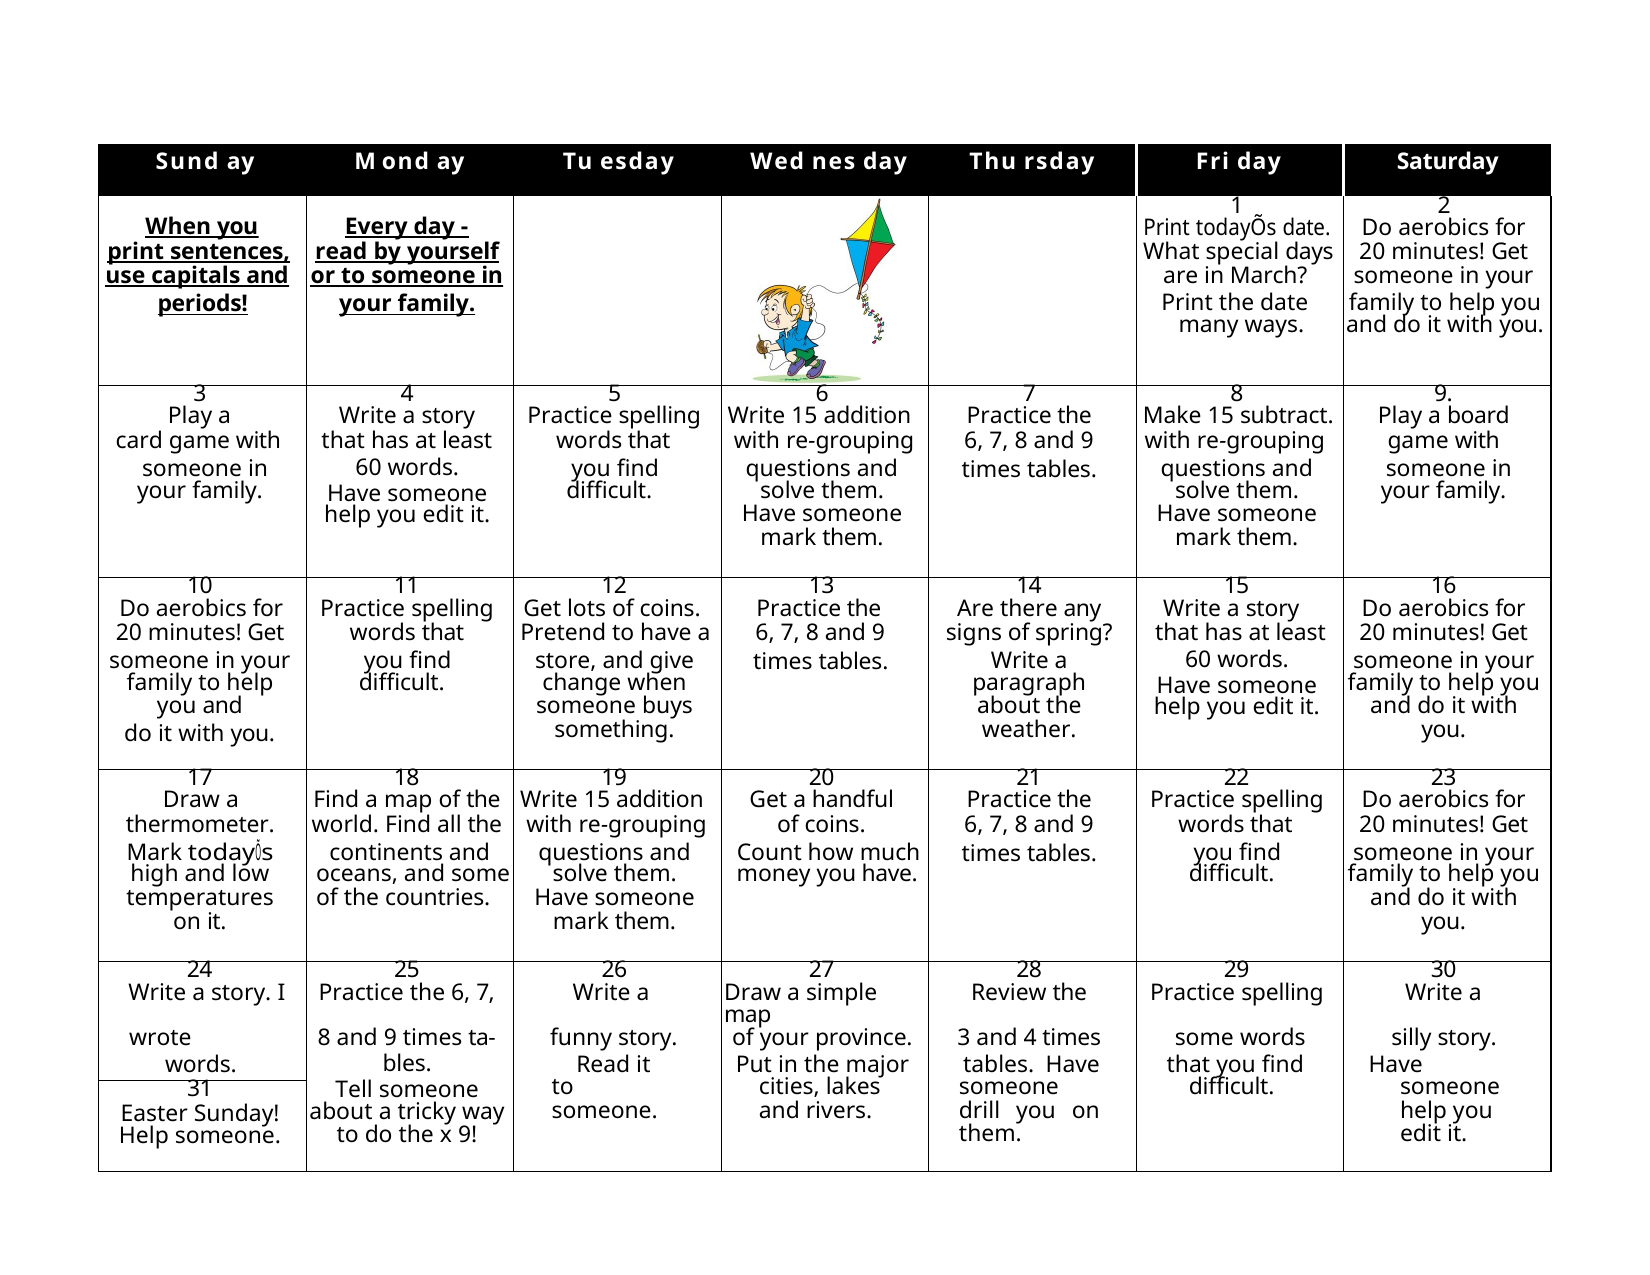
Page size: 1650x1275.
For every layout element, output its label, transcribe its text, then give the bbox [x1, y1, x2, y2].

table_cell Do aerobics for [1344, 790, 1550, 814]
table_cell Play a [99, 406, 306, 431]
table_cell are in March? [1137, 265, 1343, 288]
table_cell [929, 196, 1136, 385]
table_cell with re-grouping [1137, 431, 1343, 455]
table_cell Do aerobics for [99, 598, 306, 623]
table_cell tables. Have someone drill you on them. [929, 1052, 1136, 1171]
table_cell 4 [307, 386, 513, 406]
table_cell continents and oceans, and some of the countries. [307, 839, 513, 961]
table_cell you find difficult. [1137, 839, 1343, 961]
table_cell Draw a [99, 790, 306, 814]
table_cell card game with [99, 431, 306, 455]
table_cell your family. [307, 289, 513, 385]
table_cell 8 and 9 times ta- [307, 1027, 513, 1052]
table_cell What special days [1137, 241, 1343, 265]
table_cell 17 [99, 770, 306, 790]
table_cell wrote [99, 1027, 306, 1052]
table_cell Do aerobics for [1344, 598, 1550, 623]
table_cell 20 minutes! Get [99, 623, 306, 647]
table_cell times tables. [929, 455, 1136, 577]
table_cell Are there any [929, 598, 1136, 623]
table_cell Write 15 addition [514, 790, 721, 814]
table_cell 21 [929, 770, 1136, 790]
table_cell 12 [514, 578, 721, 598]
table_cell 20 minutes! Get [1344, 241, 1550, 265]
table_cell 8 [1137, 386, 1343, 406]
table_cell Write a paragraph about the weather. [929, 647, 1136, 769]
table_cell 15 [1137, 578, 1343, 598]
table_cell Mark todayÕs high and low temperatures on it. [99, 839, 306, 961]
table_cell 20 [722, 770, 928, 790]
table_cell read by yourself [307, 241, 513, 265]
table_cell or to someone in [307, 265, 513, 288]
table_cell 60 words. Have someone help you edit it. [307, 455, 513, 577]
table_cell times tables. [722, 647, 928, 769]
table_cell Write a [514, 982, 721, 1027]
table_cell 19 [514, 770, 721, 790]
table_cell [722, 196, 750, 385]
table_cell 9. [1344, 386, 1550, 406]
table_cell 18 [307, 770, 513, 790]
table_cell bles. Tell someone about a tricky way to do the x 9! [307, 1052, 513, 1171]
table_cell Practice spelling [514, 406, 721, 431]
table_cell 20 minutes! Get [1344, 623, 1550, 647]
table_cell 7 [929, 386, 1136, 406]
table_cell of coins. [722, 815, 928, 839]
table_cell Every day - [307, 196, 513, 241]
table_cell use capitals and [99, 265, 306, 288]
table_header M ond ay [307, 144, 513, 196]
table_cell Read it to someone. [514, 1052, 721, 1171]
table_cell 16 [1344, 578, 1550, 598]
table_cell Count how much money you have. [722, 839, 928, 961]
table_cell 6, 7, 8 and 9 [722, 623, 928, 647]
table_cell Write a story [1137, 598, 1343, 623]
table_cell 24 [99, 962, 306, 982]
table_cell 6, 7, 8 and 9 [929, 815, 1136, 839]
table_cell someone in your family. [99, 455, 306, 577]
table_cell game with [1344, 431, 1550, 455]
table_cell Put in the major cities, lakes and rivers. [722, 1052, 928, 1171]
table_header Wed nes day [722, 144, 928, 196]
table_cell Make 15 subtract. [1137, 406, 1343, 431]
table_cell words that [514, 431, 721, 455]
table_cell Write a story [307, 406, 513, 431]
table_cell someone in your [1344, 265, 1550, 288]
table_cell 2 Do aerobics for [1344, 196, 1550, 241]
table_cell [898, 196, 928, 385]
table_cell Practice spelling [1137, 790, 1343, 814]
table_cell Pretend to have a [514, 623, 721, 647]
table_cell Practice spelling [307, 598, 513, 623]
table_cell 22 [1137, 770, 1343, 790]
table_cell 1 Print todayÕs date. [1137, 196, 1343, 241]
table_cell 28 [929, 962, 1136, 982]
table_header Fri day [1138, 144, 1342, 196]
table_cell 27 [722, 962, 928, 982]
table_cell Practice spelling [1137, 982, 1343, 1027]
table_cell [514, 196, 721, 385]
table_cell Write 15 addition [722, 406, 928, 431]
table_cell some words [1137, 1027, 1343, 1052]
table_cell of your province. [722, 1027, 928, 1052]
table_cell store, and give change when someone buys something. [514, 647, 721, 769]
table_cell times tables. [929, 839, 1136, 961]
table_cell signs of spring? [929, 623, 1136, 647]
table_cell 3 and 4 times [929, 1027, 1136, 1052]
table_cell family to help you and do it with you. [1344, 289, 1550, 385]
table_cell print sentences, [99, 241, 306, 265]
table_header Sund ay [99, 144, 306, 196]
table_cell someone in your family. [1344, 455, 1550, 577]
table_header Tu esday [514, 144, 721, 196]
table_cell words. [99, 1052, 306, 1080]
table_cell Have someone help you edit it. [1344, 1052, 1550, 1171]
table_cell Get a handful [722, 790, 928, 814]
table_cell 14 [929, 578, 1136, 598]
table_cell Write a [1344, 982, 1550, 1027]
table_cell Practice the [929, 790, 1136, 814]
picture [750, 196, 898, 385]
table_cell someone in your family to help you and do it with you. [99, 647, 306, 769]
table_cell 31 Easter Sunday! Help someone. [99, 1081, 306, 1171]
table_cell you find difficult. [307, 647, 513, 769]
table_cell Write a story. I [99, 982, 306, 1027]
table_cell thermometer. [99, 815, 306, 839]
table_cell 26 [514, 962, 721, 982]
table_cell that has at least [1137, 623, 1343, 647]
table_cell 60 words. Have someone help you edit it. [1137, 647, 1343, 769]
table_cell words that [1137, 815, 1343, 839]
table_cell words that [307, 623, 513, 647]
table_header Thu rsday [929, 144, 1135, 196]
table_cell 6 [722, 386, 928, 406]
table_cell funny story. [514, 1027, 721, 1052]
table_cell 5 [514, 386, 721, 406]
table_cell 30 [1344, 962, 1550, 982]
table_cell 23 [1344, 770, 1550, 790]
table_header Saturday [1345, 144, 1551, 196]
table_cell Get lots of coins. [514, 598, 721, 623]
table_cell When you [99, 196, 306, 241]
table_cell 10 [99, 578, 306, 598]
table_cell Play a board [1344, 406, 1550, 431]
table_cell that has at least [307, 431, 513, 455]
table_cell questions and solve them. Have someone mark them. [514, 839, 721, 961]
table_cell Review the [929, 982, 1136, 1027]
table_cell 11 [307, 578, 513, 598]
table_cell 13 [722, 578, 928, 598]
table_cell someone in your family to help you and do it with you. [1344, 647, 1550, 769]
table_cell Find a map of the [307, 790, 513, 814]
table_cell 20 minutes! Get [1344, 815, 1550, 839]
table_cell 3 [99, 386, 306, 406]
table_cell you find difficult. [514, 455, 721, 577]
table_cell periods! [99, 289, 306, 385]
table_cell 29 [1137, 962, 1343, 982]
table_cell Draw a simple map [722, 982, 928, 1027]
table_cell questions and solve them. Have someone mark them. [722, 455, 928, 577]
table_cell with re-grouping [722, 431, 928, 455]
table_cell that you find difficult. [1137, 1052, 1343, 1171]
table_cell 6, 7, 8 and 9 [929, 431, 1136, 455]
table_cell someone in your family to help you and do it with you. [1344, 839, 1550, 961]
table_cell Print the date many ways. [1137, 289, 1343, 385]
table_cell Practice the 6, 7, [307, 982, 513, 1027]
table_cell Practice the [929, 406, 1136, 431]
table_cell 25 [307, 962, 513, 982]
table_cell with re-grouping [514, 815, 721, 839]
table_cell world. Find all the [307, 815, 513, 839]
table_cell silly story. [1344, 1027, 1550, 1052]
table_cell questions and solve them. Have someone mark them. [1137, 455, 1343, 577]
table_cell Practice the [722, 598, 928, 623]
